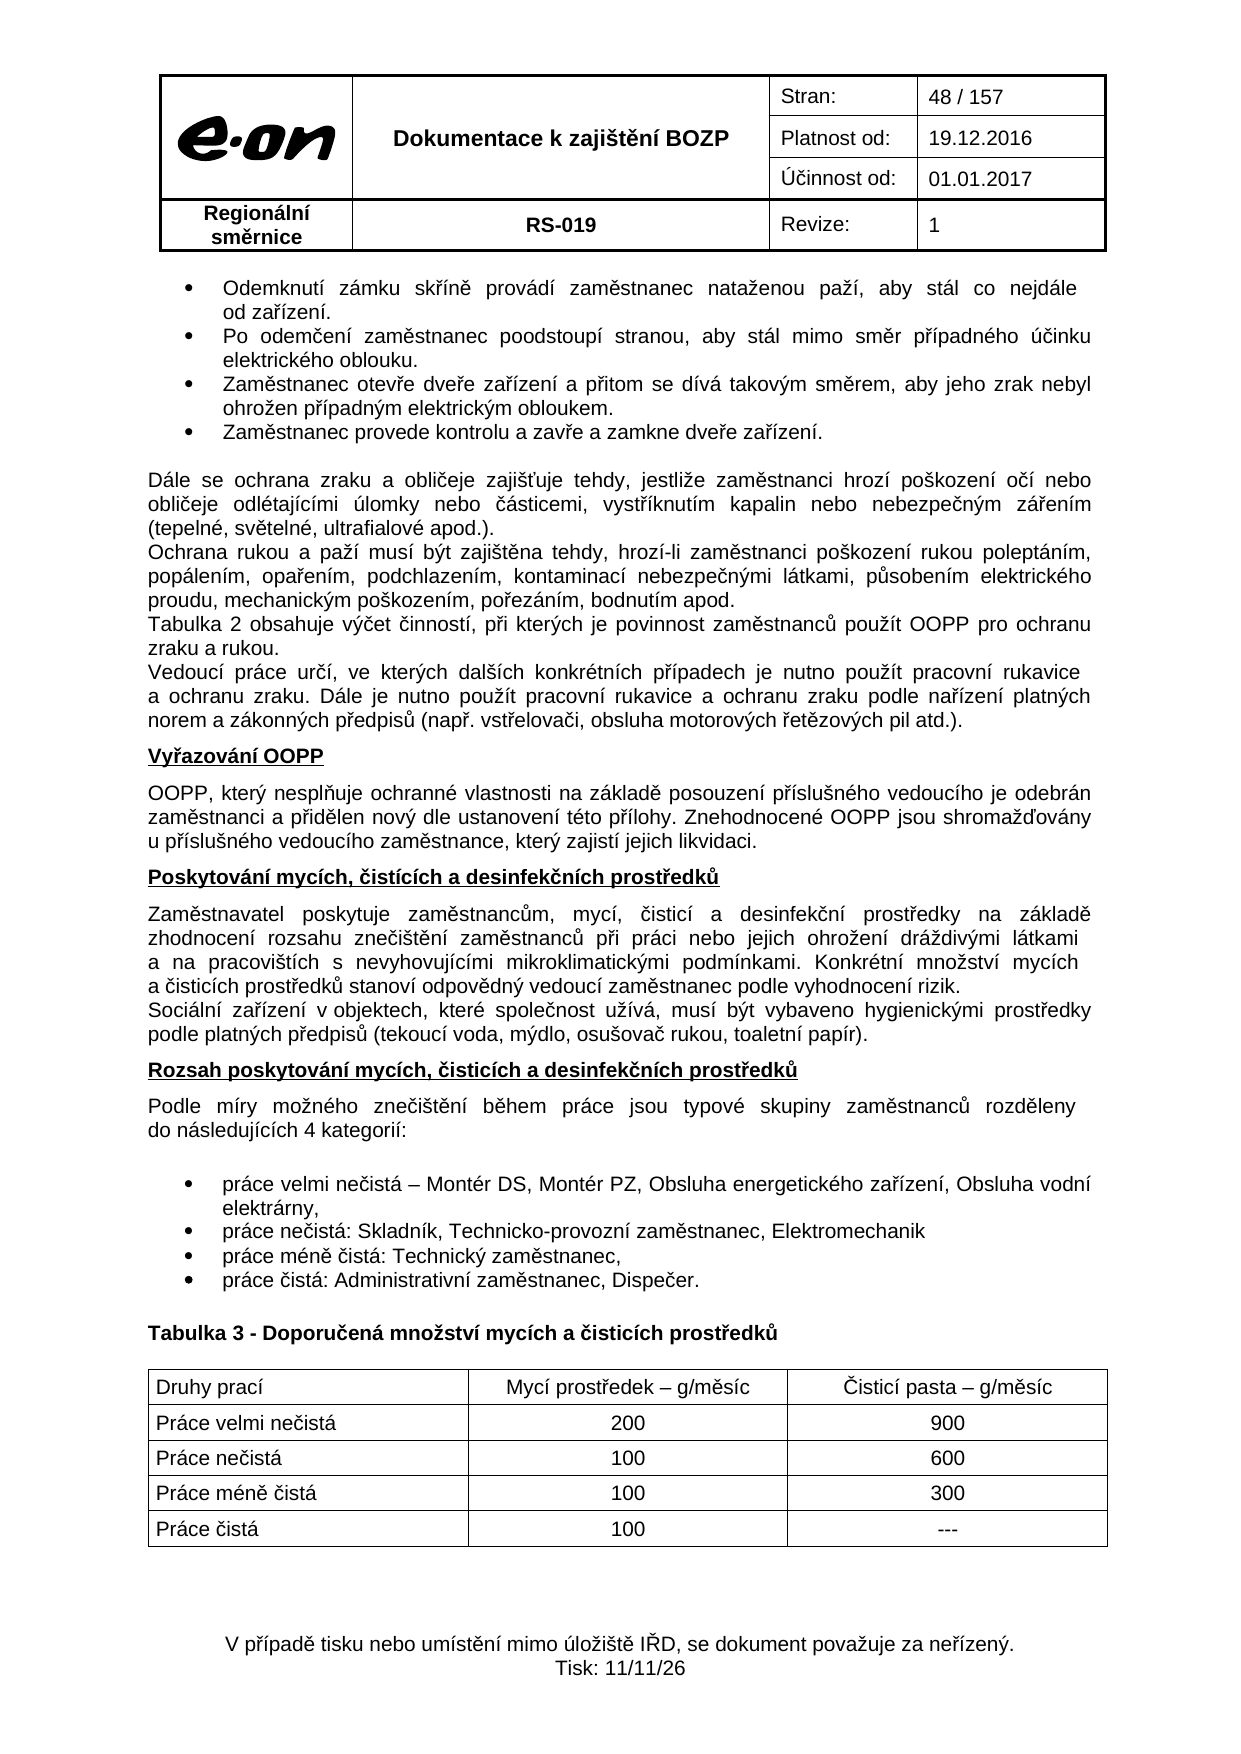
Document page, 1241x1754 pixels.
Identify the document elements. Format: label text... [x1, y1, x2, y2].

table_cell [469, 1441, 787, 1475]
list Po odemčení zaměstnanec poodstoupí stranou, aby stál mimo směr případného účinku elektrického oblouku. [185, 324, 1092, 372]
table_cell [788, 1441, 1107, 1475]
text OOPP, který nesplňuje ochranné vlastnosti na základě posouzení příslušného vedoucího je odebrán zaměstnanci a přidělen nový dle ustanovení této přílohy. Znehodnocené OOPP jsou shromažďovány u příslušného vedoucího zaměstnance, který zajistí jejich likvidaci. [148, 781, 1092, 853]
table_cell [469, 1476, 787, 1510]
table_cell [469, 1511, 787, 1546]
list práce nečistá: Skladník, Technicko-provozní zaměstnanec, Elektromechanik [185, 1219, 1092, 1243]
title Rozsah poskytování mycích, čisticích a desinfekčních prostředků [148, 1058, 1092, 1082]
list Odemknutí zámku skříně provádí zaměstnanec nataženou paží, aby stál co nejdále od zařízení. [185, 276, 1092, 324]
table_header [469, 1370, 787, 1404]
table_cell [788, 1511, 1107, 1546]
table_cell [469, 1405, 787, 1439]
title Poskytování mycích, čistících a desinfekčních prostředků [148, 865, 1092, 889]
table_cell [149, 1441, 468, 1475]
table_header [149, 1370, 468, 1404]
text Tabulka 2 obsahuje výčet činností, při kterých je povinnost zaměstnanců použít OOPP pro ochranu zraku a rukou. [148, 612, 1092, 660]
text Dále se ochrana zraku a obličeje zajišťuje tehdy, jestliže zaměstnanci hrozí poškození očí nebo obličeje odlétajícími úlomky nebo částicemi, vystříknutím kapalin nebo nebezpečným zářením (tepelné, světelné, ultrafialové apod.). [148, 468, 1092, 540]
text Vedoucí práce určí, ve kterých dalších konkrétních případech je nutno použít pracovní rukavice a ochranu zraku. Dále je nutno použít pracovní rukavice a ochranu zraku podle nařízení platných norem a zákonných předpisů (např. vstřelovači, obsluha motorových řetězových pil atd.). [148, 660, 1092, 732]
text Podle míry možného znečištění během práce jsou typové skupiny zaměstnanců rozděleny do následujících 4 kategorií: [148, 1094, 1092, 1142]
list práce velmi nečistá – Montér DS, Montér PZ, Obsluha energetického zařízení, Obsluha vodní elektrárny, [185, 1171, 1092, 1219]
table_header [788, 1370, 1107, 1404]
list Zaměstnanec provede kontrolu a zavře a zamkne dveře zařízení. [185, 420, 1092, 444]
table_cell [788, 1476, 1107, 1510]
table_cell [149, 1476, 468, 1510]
text Zaměstnavatel poskytuje zaměstnancům, mycí, čisticí a desinfekční prostředky na základě zhodnocení rozsahu znečištění zaměstnanců při práci nebo jejich ohrožení dráždivými látkami a na pracovištích s nevyhovujícími mikroklimatickými podmínkami. Konkrétní množství mycích a čisticích prostředků stanoví odpovědný vedoucí zaměstnanec podle vyhodnocení rizik. [148, 902, 1092, 997]
list práce méně čistá: Technický zaměstnanec, [185, 1243, 1092, 1267]
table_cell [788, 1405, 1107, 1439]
list Zaměstnanec otevře dveře zařízení a přitom se dívá takovým směrem, aby jeho zrak nebyl ohrožen případným elektrickým obloukem. [185, 372, 1092, 420]
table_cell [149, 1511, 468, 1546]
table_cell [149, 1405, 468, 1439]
list práce čistá: Administrativní zaměstnanec, Dispečer. [185, 1267, 1092, 1292]
text Ochrana rukou a paží musí být zajištěna tehdy, hrozí-li zaměstnanci poškození rukou poleptáním, popálením, opařením, podchlazením, kontaminací nebezpečnými látkami, působením elektrického proudu, mechanickým poškozením, pořezáním, bodnutím apod. [148, 540, 1092, 612]
text Sociální zařízení v objektech, které společnost užívá, musí být vybaveno hygienickými prostředky podle platných předpisů (tekoucí voda, mýdlo, osušovač rukou, toaletní papír). [148, 997, 1092, 1045]
title Vyřazování OOPP [148, 744, 1092, 768]
